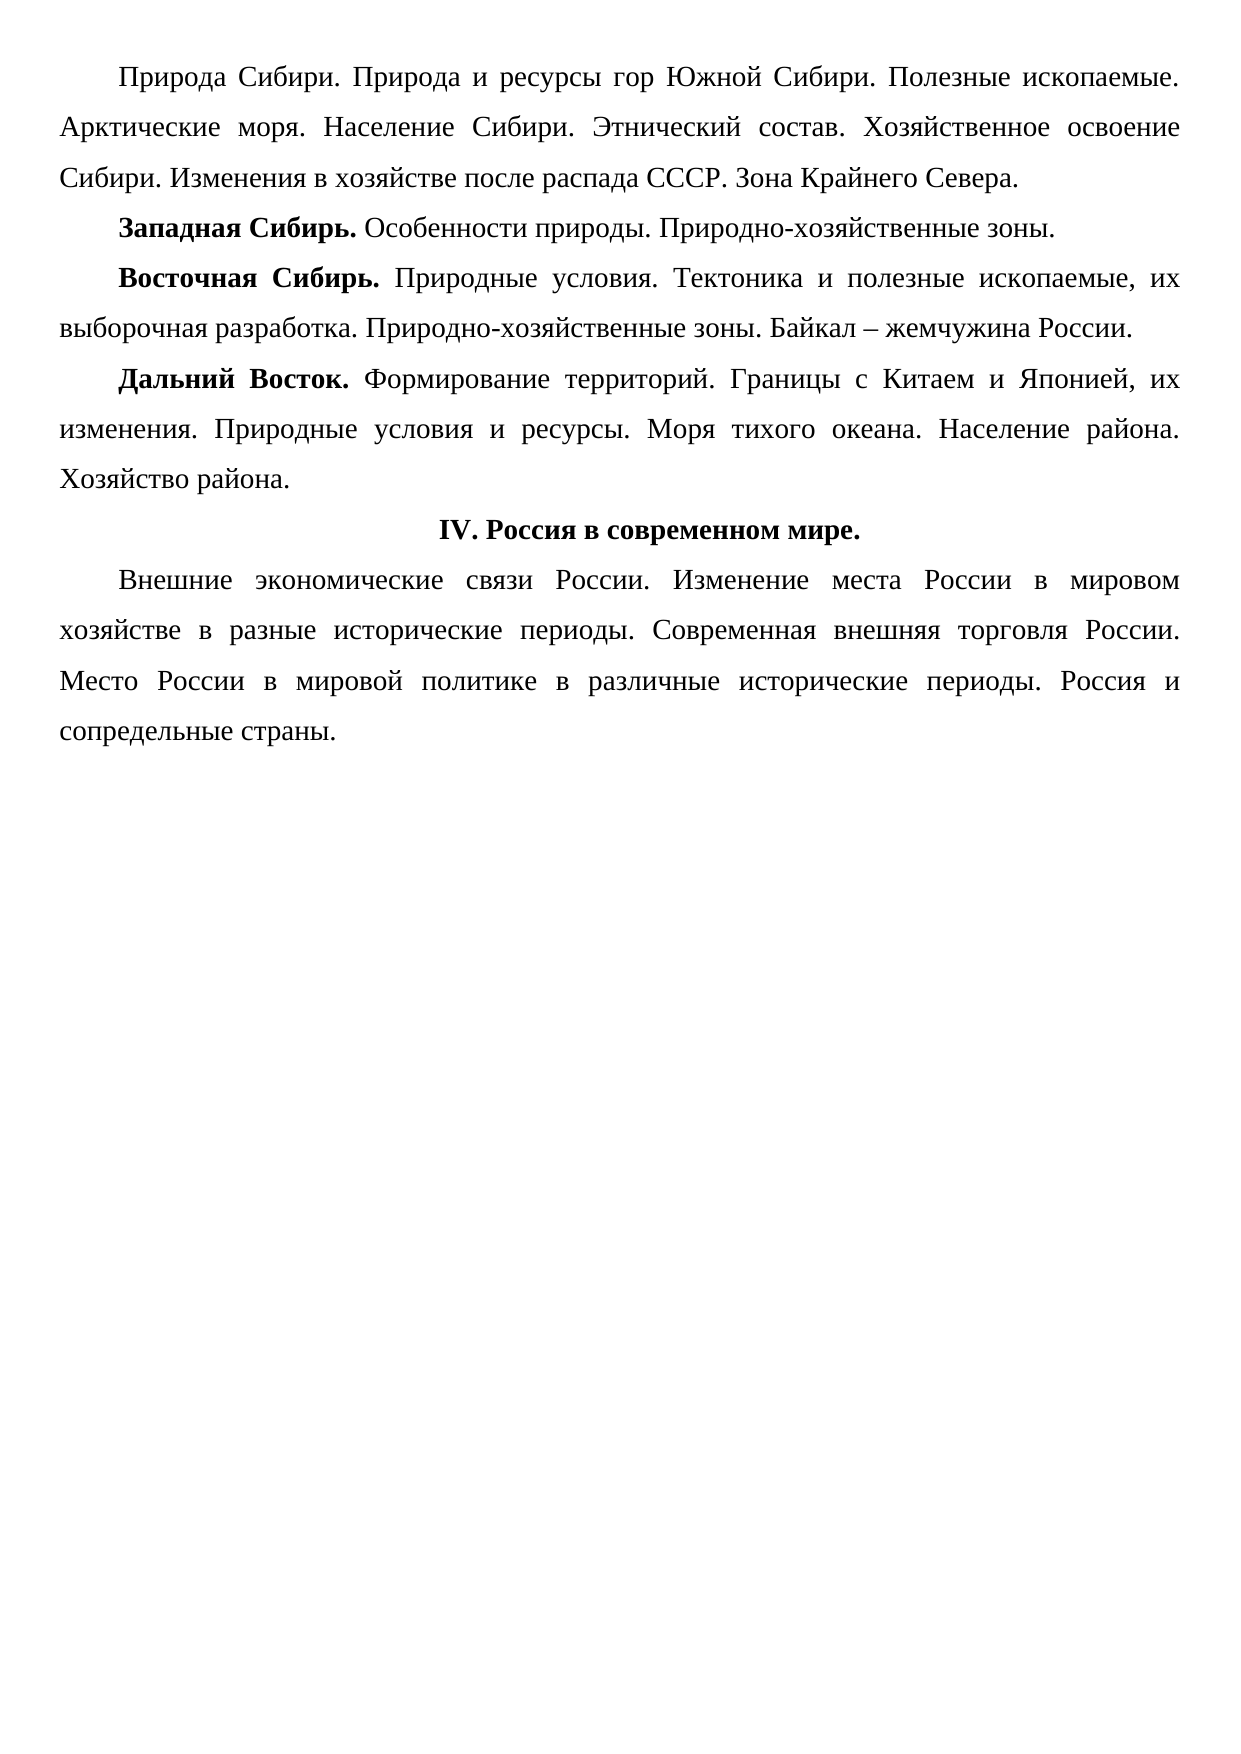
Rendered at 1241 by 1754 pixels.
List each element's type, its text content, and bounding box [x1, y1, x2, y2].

text Западная Сибирь. Особенности природы. Природно-хозяйственные зоны. [59, 210, 1181, 243]
text Дальний Восток. Формирование территорий. Границы с Китаем и Японией, их изменения. Природные условия и ресурсы. Моря тихого океана. Население района. Хозяйство района. [59, 361, 1181, 495]
text Природа Сибири. Природа и ресурсы гор Южной Сибири. Полезные ископаемые. Арктические моря. Население Сибири. Этнический состав. Хозяйственное освоение Сибири. Изменения в хозяйстве после распада СССР. Зона Крайнего Севера. [59, 59, 1181, 193]
text IV. Россия в современном мире. [59, 512, 1181, 545]
text Восточная Сибирь. Природные условия. Тектоника и полезные ископаемые, их выборочная разработка. Природно-хозяйственные зоны. Байкал – жемчужина России. [59, 260, 1181, 344]
text Внешние экономические связи России. Изменение места России в мировом хозяйстве в разные исторические периоды. Современная внешняя торговля России. Место России в мировой политике в различные исторические периоды. Россия и сопредельные страны. [59, 562, 1181, 747]
